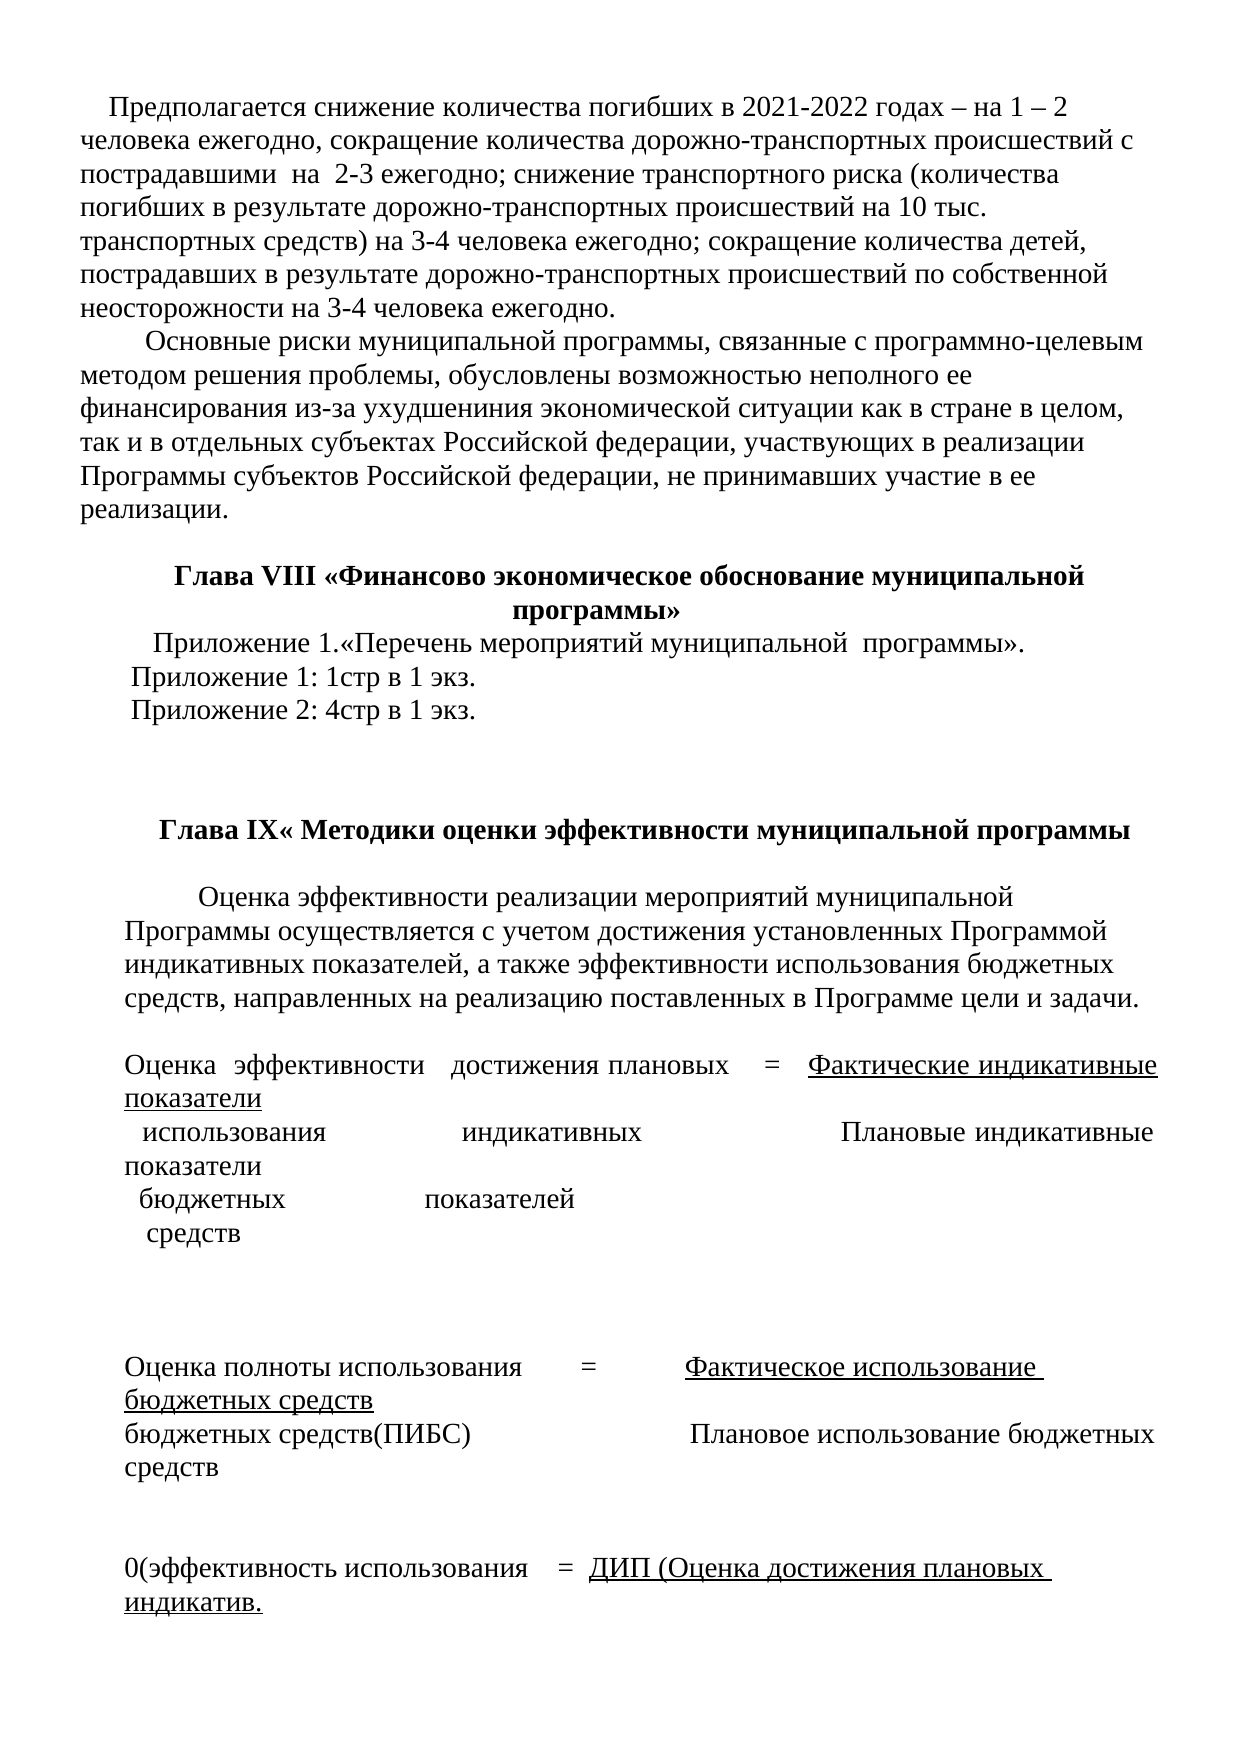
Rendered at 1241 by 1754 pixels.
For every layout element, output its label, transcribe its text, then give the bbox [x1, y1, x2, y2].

text Глава IX« Методики оценки эффективности муниципальной программы [35, 812, 1157, 846]
text Приложение 1.«Перечень мероприятий муниципальной программы». [21, 625, 1157, 659]
text Приложение 2: 4стр в 1 экз. [65, 692, 1157, 726]
text использования индикативных Плановые индикативные показатели [124, 1114, 1157, 1181]
text Оценка эффективности реализации мероприятий муниципальной Программы осуществляется с учетом достижения установленных Программой индикативных показателей, а также эффективности использования бюджетных средств, направленных на реализацию поставленных в Программе цели и задачи. [124, 879, 1157, 1013]
text 0(эффективность использования = ДИП (Оценка достижения плановых индикатив. [124, 1550, 1157, 1617]
text средств [124, 1215, 1157, 1248]
text Приложение 1: 1стр в 1 экз. [65, 659, 1157, 692]
text Оценка эффективности достижения плановых = Фактические индикативные показатели [124, 1047, 1157, 1114]
text Глава VIII «Финансово экономическое обоснование муниципальной программы» [21, 558, 1157, 625]
text Предполагается снижение количества погибших в 2021-2022 годах – на 1 – 2 человека ежегодно, сокращение количества дорожно-транспортных происшествий с пострадавшими на 2-3 ежегодно; снижение транспортного риска (количества погибших в результате дорожно-транспортных происшествий на 10 тыс. транспортных средств) на 3-4 человека ежегодно; сокращение количества детей, пострадавших в результате дорожно-транспортных происшествий по собственной неосторожности на 3-4 человека ежегодно. [35, 89, 1157, 323]
text бюджетных показателей [124, 1181, 1157, 1215]
text Оценка полноты использования = Фактическое использование бюджетных средств [124, 1349, 1157, 1416]
text бюджетных средств(ПИБС) Плановое использование бюджетных средств [124, 1416, 1157, 1483]
text Основные риски муниципальной программы, связанные с программно-целевым методом решения проблемы, обусловлены возможностью неполного ее финансирования из-за ухудшениния экономической ситуации как в стране в целом, так и в отдельных субъектах Российской федерации, участвующих в реализации Программы субъектов Российской федерации, не принимавших участие в ее реализации. [35, 323, 1157, 525]
